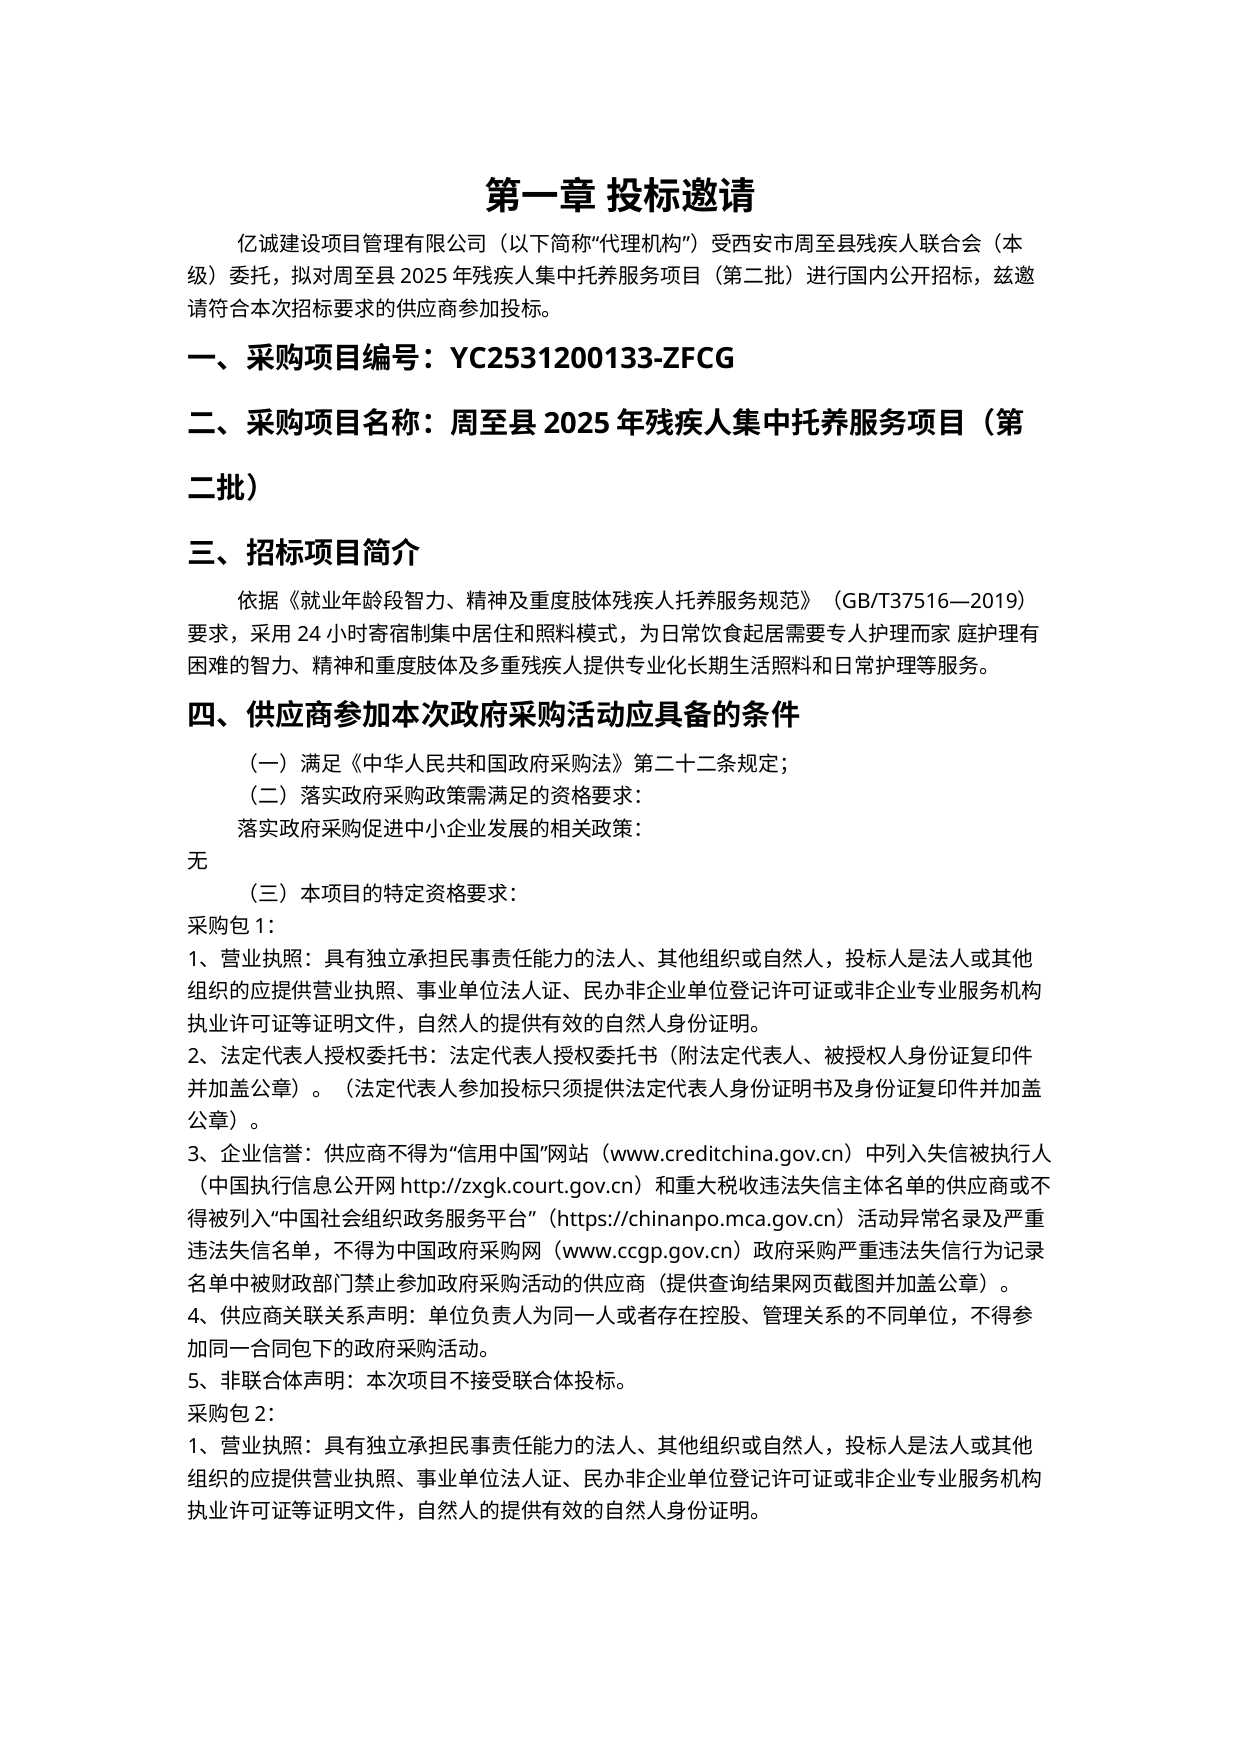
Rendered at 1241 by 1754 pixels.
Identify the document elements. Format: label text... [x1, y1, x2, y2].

text （二）落实政府采购政策需满足的资格要求： [187, 779, 1053, 812]
text 4、供应商关联关系声明：单位负责人为同一人或者存在控股、管理关系的不同单位，不得参加同一合同包下的政府采购活动。 [187, 1299, 1053, 1364]
text 采购包1： [187, 909, 1053, 942]
text 亿诚建设项目管理有限公司（以下简称“代理机构”）受西安市周至县残疾人联合会（本级）委托，拟对周至县2025年残疾人集中托养服务项目（第二批）进行国内公开招标，兹邀请符合本次招标要求的供应商参加投标。 [187, 227, 1053, 324]
text （三）本项目的特定资格要求： [187, 877, 1053, 909]
text 第一章 投标邀请 [187, 162, 1053, 227]
text 无 [187, 844, 1053, 877]
text （一）满足《中华人民共和国政府采购法》第二十二条规定； [187, 747, 1053, 779]
text 5、非联合体声明：本次项目不接受联合体投标。 [187, 1364, 1053, 1397]
text 依据《就业年龄段智力、精神及重度肢体残疾人托养服务规范》（GB/T37516—2019）要求，采用 24 小时寄宿制集中居住和照料模式，为日常饮食起居需要专人护理而家 庭护理有困难的智力、精神和重度肢体及多重残疾人提供专业化长期生活照料和日常护理等服务。 [187, 584, 1053, 682]
text 2、法定代表人授权委托书：法定代表人授权委托书（附法定代表人、被授权人身份证复印件并加盖公章）。（法定代表人参加投标只须提供法定代表人身份证明书及身份证复印件并加盖公章）。 [187, 1039, 1053, 1137]
text 一、采购项目编号：YC2531200133-ZFCG [187, 324, 1053, 389]
text 1、营业执照：具有独立承担民事责任能力的法人、其他组织或自然人，投标人是法人或其他组织的应提供营业执照、事业单位法人证、民办非企业单位登记许可证或非企业专业服务机构执业许可证等证明文件，自然人的提供有效的自然人身份证明。 [187, 1429, 1053, 1527]
text 落实政府采购促进中小企业发展的相关政策： [187, 812, 1053, 844]
text 四、供应商参加本次政府采购活动应具备的条件 [187, 682, 1053, 747]
text 二、采购项目名称：周至县2025年残疾人集中托养服务项目（第二批） [187, 389, 1053, 519]
text 1、营业执照：具有独立承担民事责任能力的法人、其他组织或自然人，投标人是法人或其他组织的应提供营业执照、事业单位法人证、民办非企业单位登记许可证或非企业专业服务机构执业许可证等证明文件，自然人的提供有效的自然人身份证明。 [187, 942, 1053, 1039]
text 三、招标项目简介 [187, 519, 1053, 584]
text 采购包2： [187, 1397, 1053, 1429]
